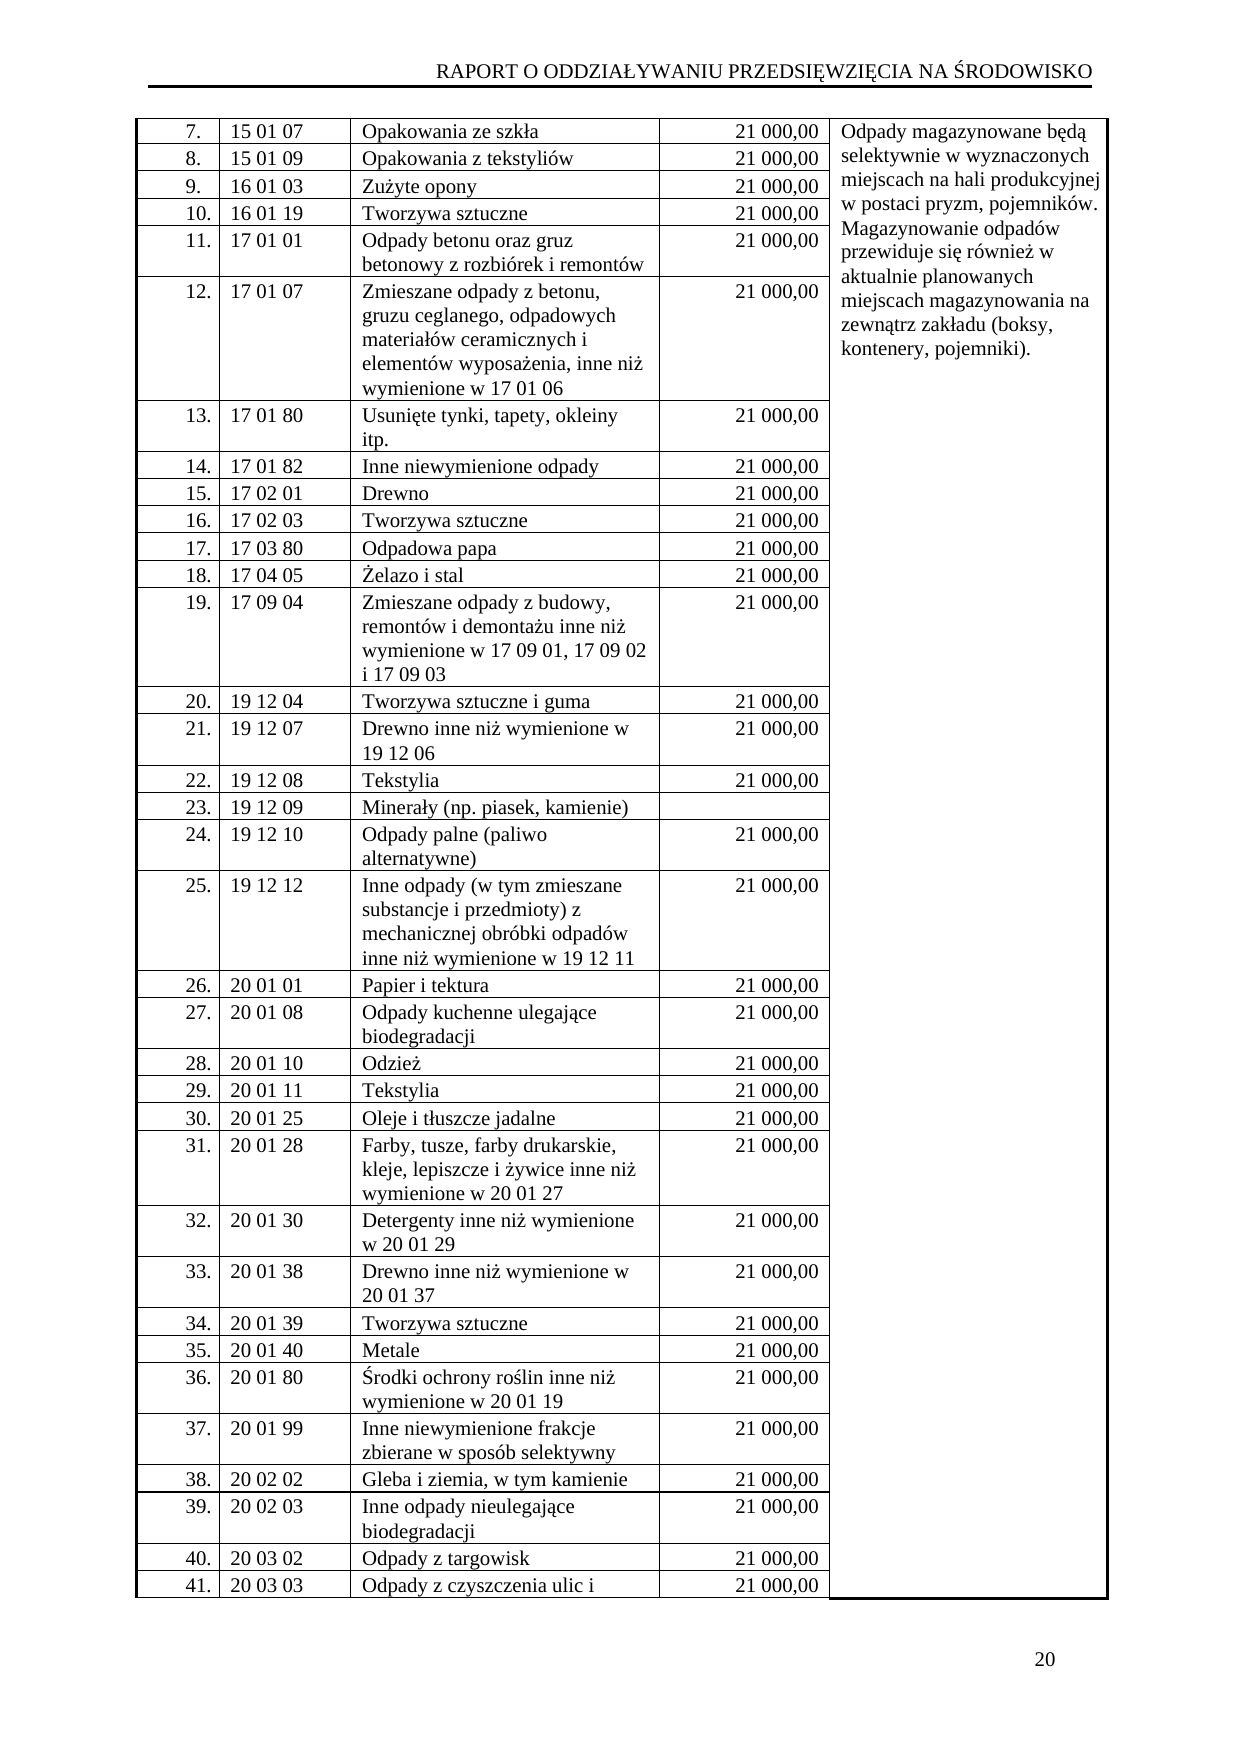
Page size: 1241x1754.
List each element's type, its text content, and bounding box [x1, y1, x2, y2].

table_cell Drewno inne niż wymienione w 19 12 06 [351, 714, 659, 764]
table_cell 21 000,00 [660, 871, 829, 969]
table_cell 17 02 03 [220, 506, 350, 532]
table_cell Środki ochrony roślin inne niż wymienione w 20 01 19 [351, 1363, 659, 1413]
table_cell [138, 1131, 219, 1205]
table_cell 17 01 01 [220, 226, 350, 276]
table_cell Tekstylia [351, 766, 659, 792]
table_cell [138, 1493, 219, 1543]
table_cell 20 01 40 [220, 1336, 350, 1362]
table_cell Drewno inne niż wymienione w 20 01 37 [351, 1257, 659, 1307]
table_cell [660, 793, 829, 819]
table_cell 21 000,00 [660, 1414, 829, 1464]
table_cell 20 01 25 [220, 1103, 350, 1129]
table_cell 17 01 80 [220, 401, 350, 451]
table_cell 17 01 07 [220, 277, 350, 399]
table_cell 21 000,00 [660, 119, 829, 143]
table_cell [138, 119, 219, 143]
table_cell [138, 226, 219, 276]
table_cell Odpady kuchenne ulegające biodegradacji [351, 998, 659, 1048]
table_cell [138, 277, 219, 399]
table_cell [138, 506, 219, 532]
table_cell Tekstylia [351, 1076, 659, 1102]
table_cell 21 000,00 [660, 1206, 829, 1256]
table_cell 19 12 10 [220, 820, 350, 870]
table_cell [138, 998, 219, 1048]
table_cell 21 000,00 [660, 1363, 829, 1413]
table_cell Odpady palne (paliwo alternatywne) [351, 820, 659, 870]
table_cell [138, 871, 219, 969]
table_cell Usunięte tynki, tapety, okleiny itp. [351, 401, 659, 451]
table_cell 21 000,00 [660, 1336, 829, 1362]
table_cell [138, 144, 219, 170]
table_cell [138, 1049, 219, 1075]
table_cell 21 000,00 [660, 199, 829, 225]
table_cell 19 12 09 [220, 793, 350, 819]
table_cell 20 01 10 [220, 1049, 350, 1075]
table_cell [138, 820, 219, 870]
table_cell 21 000,00 [660, 820, 829, 870]
table_cell [138, 1206, 219, 1256]
table_cell [138, 687, 219, 713]
table_cell [138, 533, 219, 559]
table_cell [138, 588, 219, 686]
table_cell 20 01 38 [220, 1257, 350, 1307]
table_cell 21 000,00 [660, 1076, 829, 1102]
table_cell Żelazo i stal [351, 561, 659, 587]
table_cell Zmieszane odpady z budowy, remontów i demontażu inne niż wymienione w 17 09 01, 17 09 02 i 17 09 03 [351, 588, 659, 686]
table_cell [138, 1414, 219, 1464]
table_cell [138, 1076, 219, 1102]
table_cell 17 02 01 [220, 479, 350, 505]
table_cell 20 03 02 [220, 1544, 350, 1570]
table_cell Odpady z targowisk [351, 1544, 659, 1570]
table_cell Inne niewymienione frakcje zbierane w sposób selektywny [351, 1414, 659, 1464]
table_cell Tworzywa sztuczne [351, 199, 659, 225]
table_cell [138, 1544, 219, 1570]
table_cell 20 01 28 [220, 1131, 350, 1205]
table_cell [138, 1363, 219, 1413]
table_cell 21 000,00 [660, 1103, 829, 1129]
table_cell Metale [351, 1336, 659, 1362]
table_cell Opakowania ze szkła [351, 119, 659, 143]
table_cell 21 000,00 [660, 971, 829, 997]
table_cell Papier i tektura [351, 971, 659, 997]
table_cell [138, 401, 219, 451]
table_cell [138, 793, 219, 819]
table_cell 20 01 30 [220, 1206, 350, 1256]
table_cell Odpady betonu oraz gruz betonowy z rozbiórek i remontów [351, 226, 659, 276]
table_cell [138, 1571, 219, 1597]
table_cell 21 000,00 [660, 144, 829, 170]
table_cell Detergenty inne niż wymienione w 20 01 29 [351, 1206, 659, 1256]
table_cell Inne odpady nieulegające biodegradacji [351, 1493, 659, 1543]
table_cell Farby, tusze, farby drukarskie, kleje, lepiszcze i żywice inne niż wymienione w 20 01 27 [351, 1131, 659, 1205]
table_cell 15 01 07 [220, 119, 350, 143]
table_cell [138, 1103, 219, 1129]
table_cell 21 000,00 [660, 588, 829, 686]
table_cell [138, 199, 219, 225]
table_cell 17 01 82 [220, 452, 350, 478]
table_cell Zmieszane odpady z betonu, gruzu ceglanego, odpadowych materiałów ceramicznych i elementów wyposażenia, inne niż wymienione w 17 01 06 [351, 277, 659, 399]
table_cell 21 000,00 [660, 766, 829, 792]
table_cell Inne odpady (w tym zmieszane substancje i przedmioty) z mechanicznej obróbki odpadów inne niż wymienione w 19 12 11 [351, 871, 659, 969]
table_cell 20 02 02 [220, 1465, 350, 1491]
table_cell [138, 171, 219, 198]
table_cell Tworzywa sztuczne [351, 1308, 659, 1334]
table_cell 17 09 04 [220, 588, 350, 686]
table_cell [138, 561, 219, 587]
table_cell [138, 479, 219, 505]
table_cell 20 01 08 [220, 998, 350, 1048]
table_cell 20 03 03 [220, 1571, 350, 1597]
table_cell 20 01 01 [220, 971, 350, 997]
table_cell [138, 452, 219, 478]
table_cell 21 000,00 [660, 998, 829, 1048]
table_cell [138, 1308, 219, 1334]
table_cell Odzież [351, 1049, 659, 1075]
table_cell 21 000,00 [660, 1571, 829, 1597]
table_cell 21 000,00 [660, 171, 829, 198]
table_cell 20 01 80 [220, 1363, 350, 1413]
table_cell 20 01 99 [220, 1414, 350, 1464]
table_cell [138, 766, 219, 792]
table_cell 21 000,00 [660, 401, 829, 451]
table_cell 21 000,00 [660, 687, 829, 713]
table_cell Inne niewymienione odpady [351, 452, 659, 478]
table_cell 19 12 12 [220, 871, 350, 969]
table_cell [138, 714, 219, 764]
table_cell [138, 1465, 219, 1491]
table_cell Minerały (np. piasek, kamienie) [351, 793, 659, 819]
table_cell 19 12 07 [220, 714, 350, 764]
table_cell Odpadowa papa [351, 533, 659, 559]
table_cell [138, 1336, 219, 1362]
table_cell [351, 1571, 659, 1597]
table_cell 19 12 04 [220, 687, 350, 713]
table_cell [138, 971, 219, 997]
table_cell 21 000,00 [660, 1257, 829, 1307]
table_cell Tworzywa sztuczne [351, 506, 659, 532]
table_cell 21 000,00 [660, 1493, 829, 1543]
table_cell 20 01 11 [220, 1076, 350, 1102]
table_cell 17 03 80 [220, 533, 350, 559]
table_cell 20 02 03 [220, 1493, 350, 1543]
table_cell 21 000,00 [660, 1131, 829, 1205]
table_cell Oleje i tłuszcze jadalne [351, 1103, 659, 1129]
table_cell 21 000,00 [660, 479, 829, 505]
table_cell Opakowania z tekstyliów [351, 144, 659, 170]
table_cell 15 01 09 [220, 144, 350, 170]
table_cell 21 000,00 [660, 506, 829, 532]
table_cell 16 01 03 [220, 171, 350, 198]
table_cell Zużyte opony [351, 171, 659, 198]
table_cell 21 000,00 [660, 1308, 829, 1334]
table_cell Drewno [351, 479, 659, 505]
table_cell 21 000,00 [660, 226, 829, 276]
table_cell 21 000,00 [660, 561, 829, 587]
table_cell 21 000,00 [660, 452, 829, 478]
table_cell 19 12 08 [220, 766, 350, 792]
table_cell 21 000,00 [660, 714, 829, 764]
table_cell 20 01 39 [220, 1308, 350, 1334]
table_cell 21 000,00 [660, 277, 829, 399]
table_cell 17 04 05 [220, 561, 350, 587]
table_cell 21 000,00 [660, 1544, 829, 1570]
table_cell [138, 1257, 219, 1307]
table_cell Tworzywa sztuczne i guma [351, 687, 659, 713]
table_cell 16 01 19 [220, 199, 350, 225]
table_cell 21 000,00 [660, 1465, 829, 1491]
table_cell Gleba i ziemia, w tym kamienie [351, 1465, 659, 1491]
table_cell 21 000,00 [660, 1049, 829, 1075]
table_cell 21 000,00 [660, 533, 829, 559]
